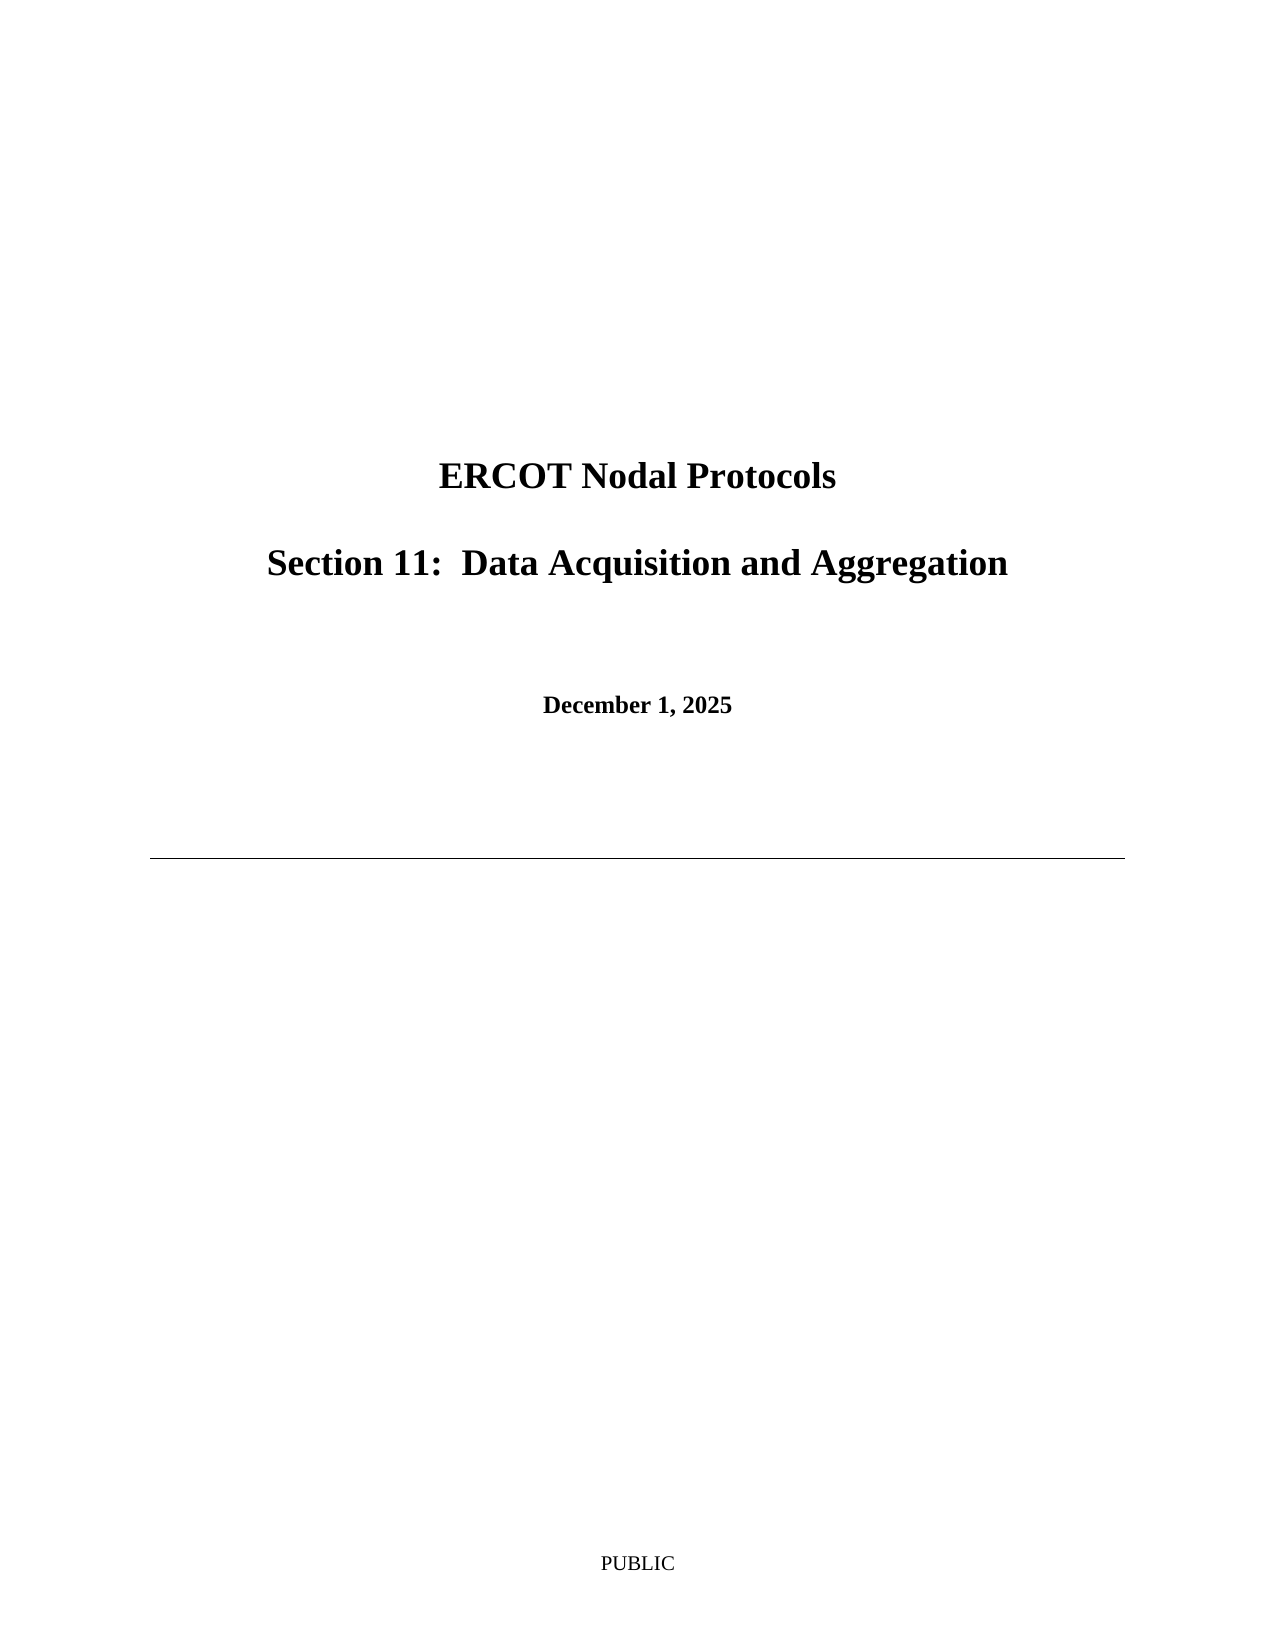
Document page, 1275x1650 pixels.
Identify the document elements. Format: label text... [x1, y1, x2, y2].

text ERCOT Nodal Protocols [150, 454, 1125, 497]
text December 1, 2025 [150, 691, 1125, 719]
text Section 11: Data Acquisition and Aggregation [150, 540, 1125, 583]
